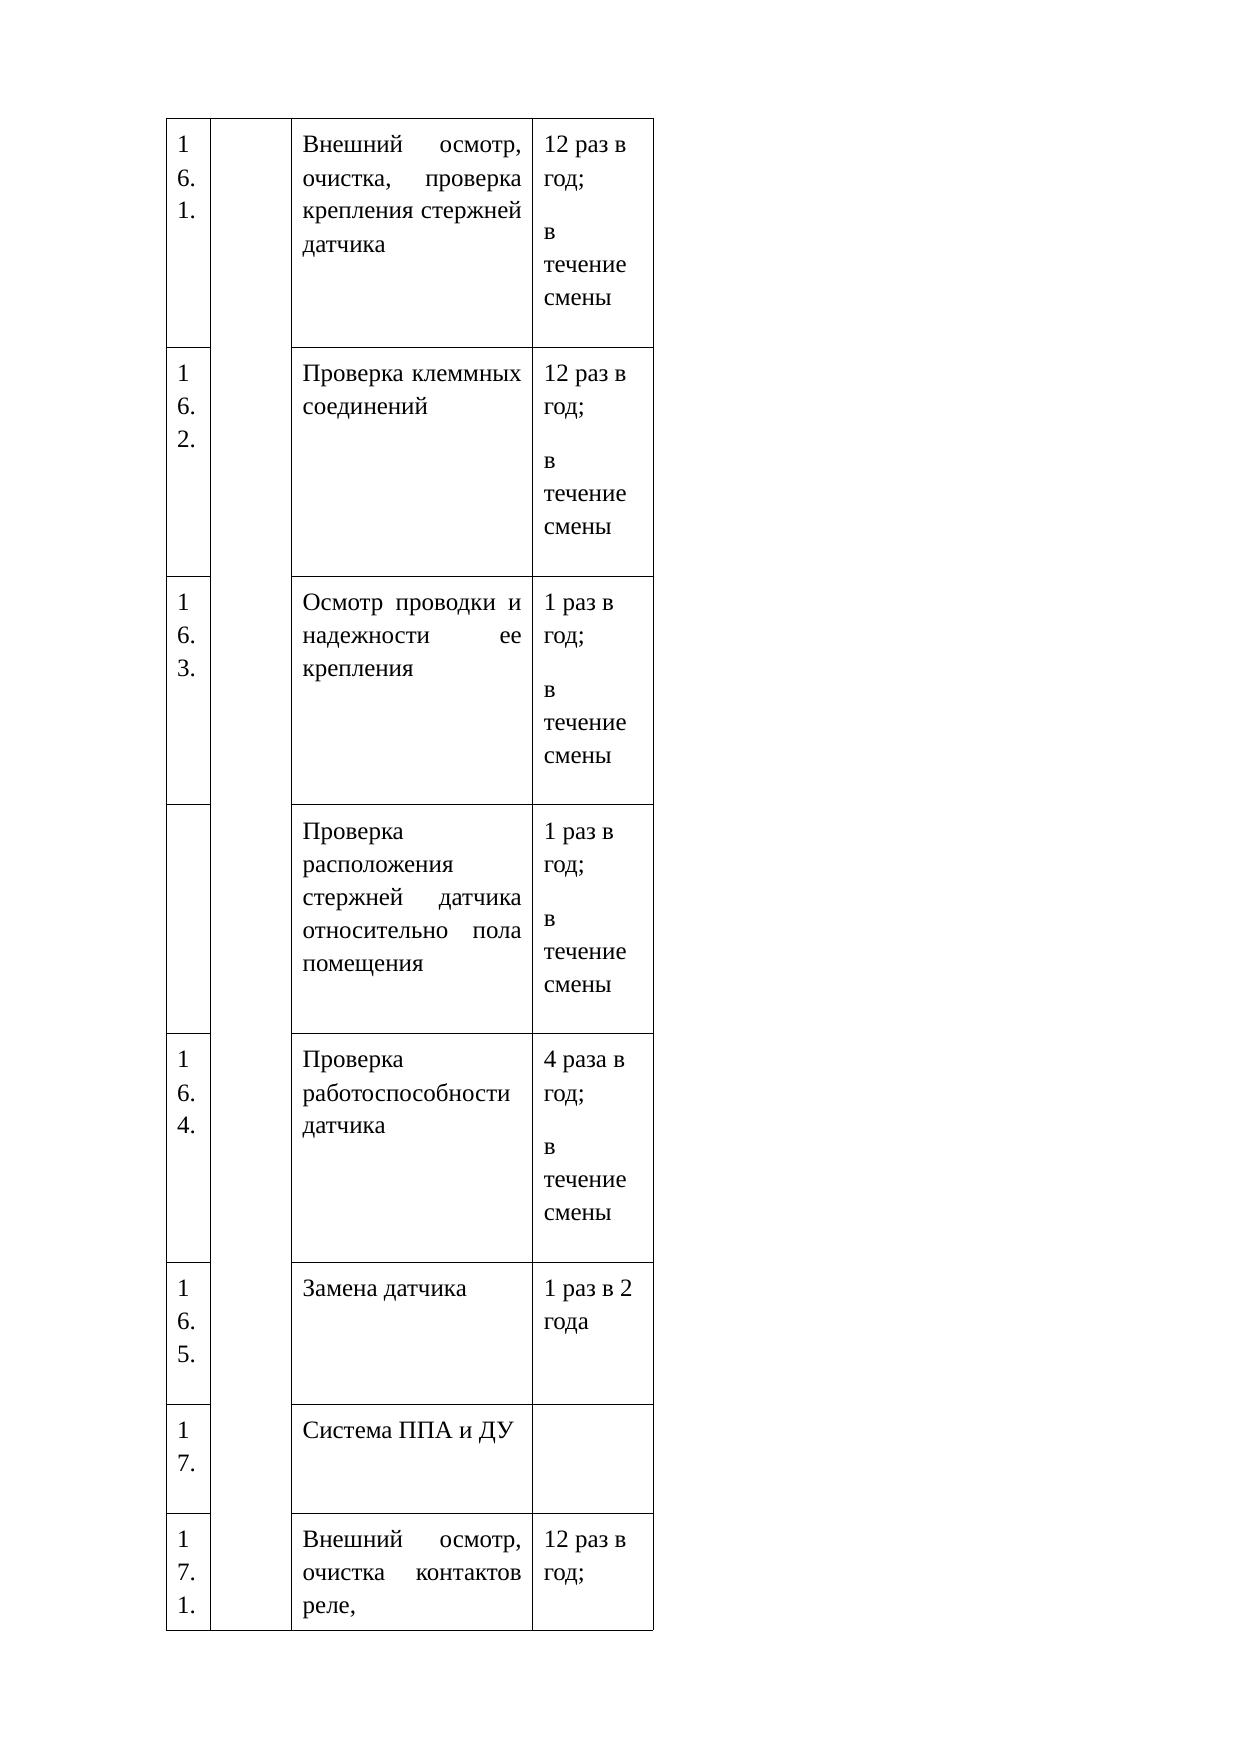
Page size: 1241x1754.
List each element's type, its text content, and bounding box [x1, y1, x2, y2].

table_cell 12 раз в год; в течение смены [533, 119, 653, 347]
table_cell 1 раз в 2 года [533, 1263, 653, 1404]
table_cell Система ППА и ДУ [292, 1405, 532, 1513]
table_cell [533, 1514, 653, 1630]
table_cell Внешний осмотр, очистка, проверка крепления стержней датчика [292, 119, 532, 347]
table_cell Проверка работоспособности датчика [292, 1034, 532, 1262]
table_cell Проверка клеммных соединений [292, 348, 532, 576]
table_cell 12 раз в год; в течение смены [533, 348, 653, 576]
table_cell [533, 1405, 653, 1513]
table_cell 16.5. [167, 1263, 210, 1404]
table_cell [167, 805, 210, 1033]
table_cell 4 раза в год; в течение смены [533, 1034, 653, 1262]
table_cell 1 раз в год; в течение смены [533, 805, 653, 1033]
table_cell 16.3. [167, 577, 210, 804]
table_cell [292, 1514, 532, 1630]
table_cell Замена датчика [292, 1263, 532, 1404]
table_cell 17. [167, 1405, 210, 1513]
table_cell Осмотр проводки и надежности ее крепления [292, 577, 532, 804]
table_cell 1 раз в год; в течение смены [533, 577, 653, 804]
table_cell 16.4. [167, 1034, 210, 1262]
table_cell 16.2. [167, 348, 210, 576]
table_cell 16.1. [167, 119, 210, 347]
table_cell 17.1. [167, 1514, 210, 1630]
table_cell Проверка расположения стержней датчика относительно пола помещения [292, 805, 532, 1033]
